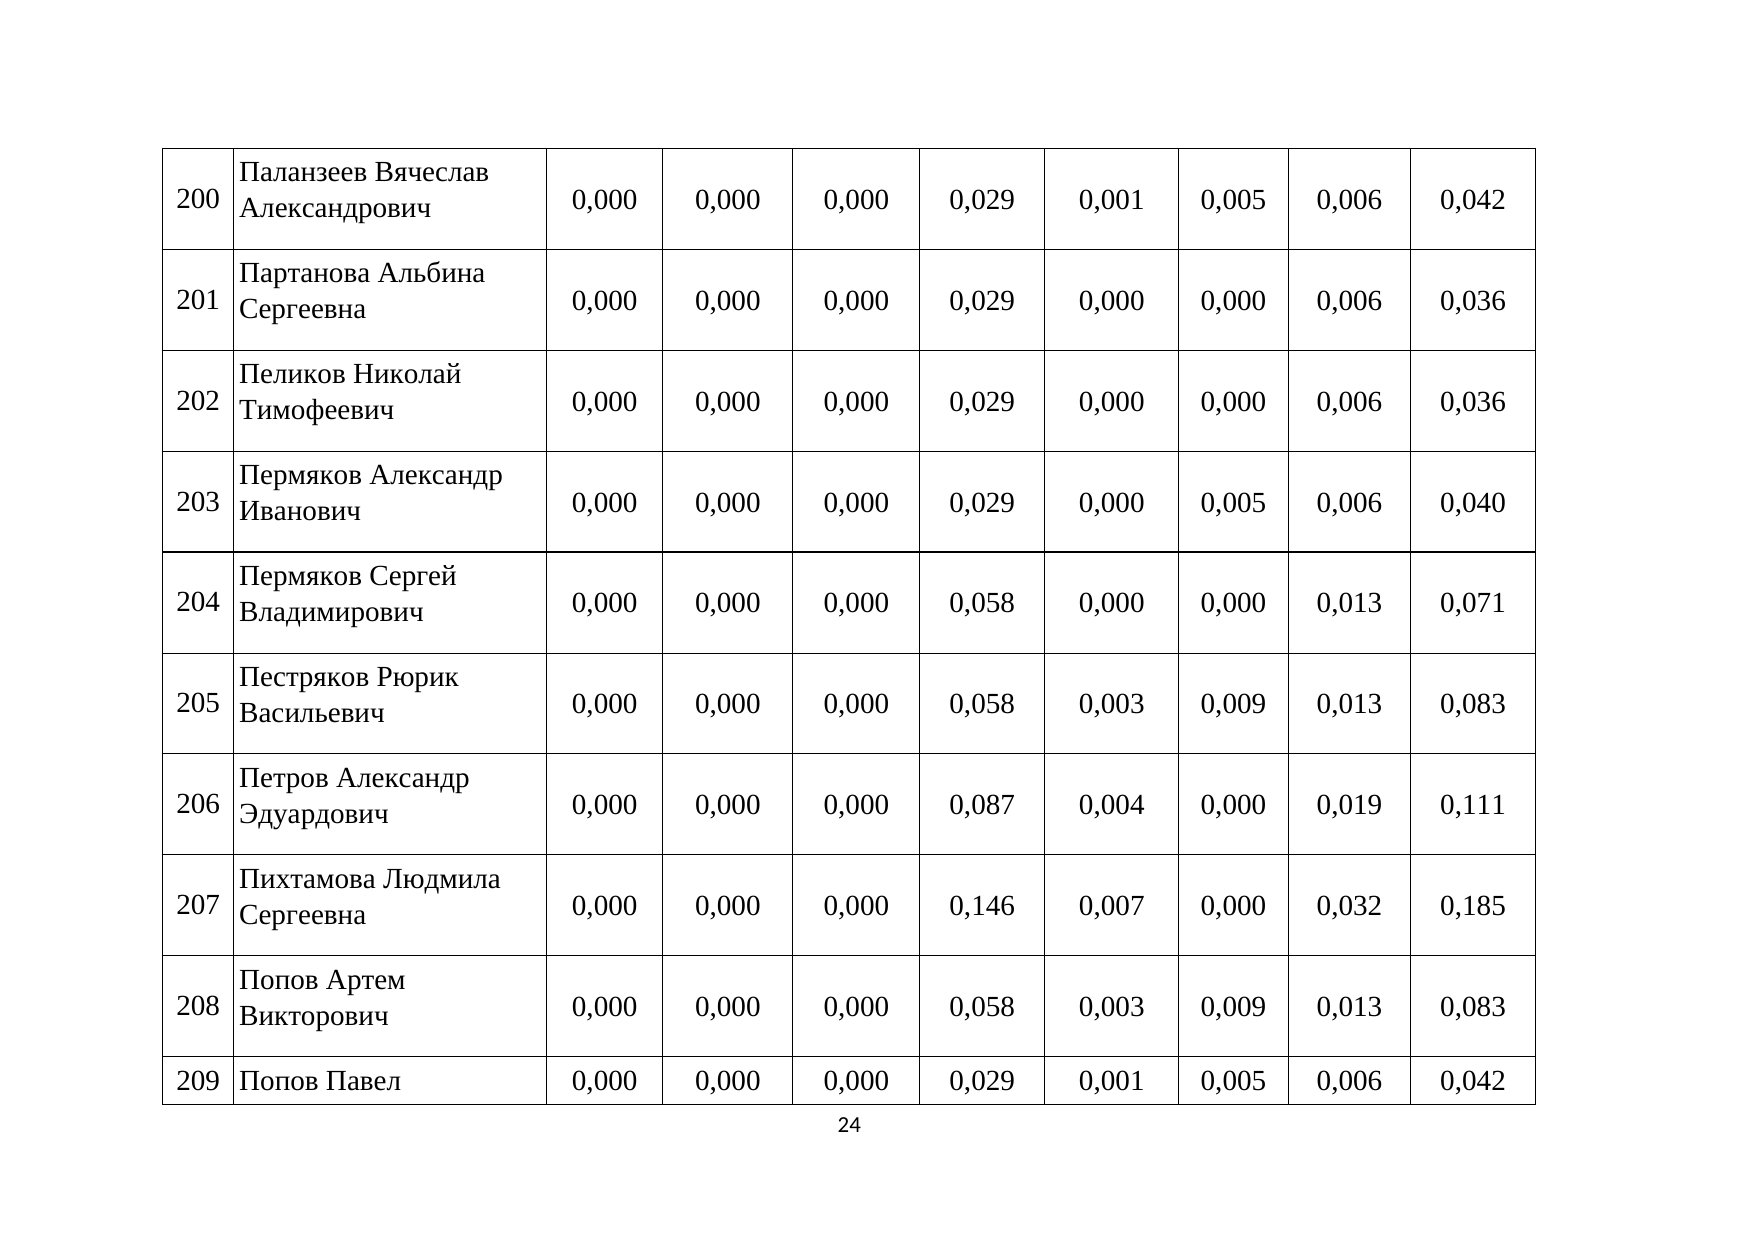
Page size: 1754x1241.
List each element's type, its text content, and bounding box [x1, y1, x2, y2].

table_cell Пермяков Сергей Владимирович [234, 553, 546, 652]
table_cell 0,003 [1045, 956, 1178, 1056]
table_cell 0,000 [793, 553, 919, 652]
table_cell 0,000 [547, 553, 662, 652]
table_cell 0,000 [547, 250, 662, 349]
table_cell Петров Александр Эдуардович [234, 754, 546, 854]
table_cell 0,006 [1289, 452, 1410, 551]
table_cell Паланзеев Вячеслав Александрович [234, 149, 546, 249]
table_cell 0,042 [1411, 149, 1535, 249]
table_cell 0,000 [663, 553, 792, 652]
table_cell 0,000 [793, 1057, 919, 1104]
table_cell 0,013 [1289, 956, 1410, 1056]
table_cell 202 [163, 351, 233, 451]
table_cell 0,000 [547, 149, 662, 249]
table_cell 0,019 [1289, 754, 1410, 854]
table_cell 0,001 [1045, 1057, 1178, 1104]
table_cell 0,000 [793, 351, 919, 451]
table_cell 0,000 [547, 754, 662, 854]
table_cell 0,029 [920, 1057, 1044, 1104]
table_cell 0,013 [1289, 553, 1410, 652]
table_cell 0,000 [1045, 452, 1178, 551]
table_cell 0,005 [1179, 149, 1288, 249]
table_cell 0,058 [920, 553, 1044, 652]
table_cell 208 [163, 956, 233, 1056]
table_cell 0,185 [1411, 855, 1535, 955]
table_cell 0,005 [1179, 1057, 1288, 1104]
table_cell 0,000 [1179, 855, 1288, 955]
table_cell 209 [163, 1057, 233, 1104]
table_cell 0,040 [1411, 452, 1535, 551]
table_cell 0,029 [920, 250, 1044, 349]
table_cell 203 [163, 452, 233, 551]
table_cell 0,000 [793, 149, 919, 249]
table_cell 0,000 [793, 452, 919, 551]
table_cell 0,029 [920, 452, 1044, 551]
table_cell 0,000 [663, 654, 792, 753]
table_cell 0,146 [920, 855, 1044, 955]
table_cell 0,000 [663, 250, 792, 349]
table_cell 0,001 [1045, 149, 1178, 249]
table_cell 0,009 [1179, 654, 1288, 753]
table_cell 0,000 [663, 855, 792, 955]
table_cell 0,000 [1045, 351, 1178, 451]
table_cell 0,006 [1289, 1057, 1410, 1104]
table_cell 0,087 [920, 754, 1044, 854]
table_cell Пермяков Александр Иванович [234, 452, 546, 551]
table_cell 206 [163, 754, 233, 854]
table_cell 0,000 [1179, 553, 1288, 652]
table_cell Пестряков Рюрик Васильевич [234, 654, 546, 753]
table_cell 205 [163, 654, 233, 753]
table_cell 0,111 [1411, 754, 1535, 854]
table_cell 0,000 [1045, 250, 1178, 349]
table_cell 0,003 [1045, 654, 1178, 753]
table_cell 0,006 [1289, 149, 1410, 249]
table_cell 0,000 [547, 452, 662, 551]
table_cell 0,000 [793, 250, 919, 349]
table_cell 0,000 [793, 654, 919, 753]
table_cell 0,000 [793, 754, 919, 854]
table_cell 0,000 [663, 956, 792, 1056]
table_cell 0,000 [1045, 553, 1178, 652]
table_cell 0,000 [663, 351, 792, 451]
table_cell 0,004 [1045, 754, 1178, 854]
table_cell 0,036 [1411, 250, 1535, 349]
table_cell Попов Артем Викторович [234, 956, 546, 1056]
table_cell 0,000 [1179, 351, 1288, 451]
table_cell 207 [163, 855, 233, 955]
table_cell 0,000 [663, 149, 792, 249]
table_cell 0,058 [920, 654, 1044, 753]
table_cell 0,032 [1289, 855, 1410, 955]
table_cell 0,000 [547, 855, 662, 955]
table_cell 0,058 [920, 956, 1044, 1056]
table_cell 0,083 [1411, 956, 1535, 1056]
table_cell 0,029 [920, 149, 1044, 249]
table_cell 0,000 [1179, 754, 1288, 854]
table_cell 0,000 [663, 1057, 792, 1104]
table_cell 0,006 [1289, 250, 1410, 349]
table_cell 0,000 [547, 956, 662, 1056]
table_cell 0,029 [920, 351, 1044, 451]
table_cell 0,000 [1179, 250, 1288, 349]
table_cell 0,000 [547, 1057, 662, 1104]
table_cell 200 [163, 149, 233, 249]
table_cell 0,000 [663, 452, 792, 551]
table_cell 0,000 [793, 855, 919, 955]
table_cell 0,009 [1179, 956, 1288, 1056]
table_cell 0,005 [1179, 452, 1288, 551]
table_cell 0,006 [1289, 351, 1410, 451]
table_cell 0,000 [663, 754, 792, 854]
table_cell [234, 1057, 546, 1104]
table_cell 201 [163, 250, 233, 349]
table_cell 0,071 [1411, 553, 1535, 652]
table_cell 0,000 [793, 956, 919, 1056]
table_cell 0,007 [1045, 855, 1178, 955]
table_cell 0,000 [547, 654, 662, 753]
table_cell 0,013 [1289, 654, 1410, 753]
table_cell Пеликов Николай Тимофеевич [234, 351, 546, 451]
table_cell 0,000 [547, 351, 662, 451]
table_cell Партанова Альбина Сергеевна [234, 250, 546, 349]
table_cell 0,042 [1411, 1057, 1535, 1104]
table_cell 0,083 [1411, 654, 1535, 753]
table_cell Пихтамова Людмила Сергеевна [234, 855, 546, 955]
table_cell 204 [163, 553, 233, 652]
table_cell 0,036 [1411, 351, 1535, 451]
